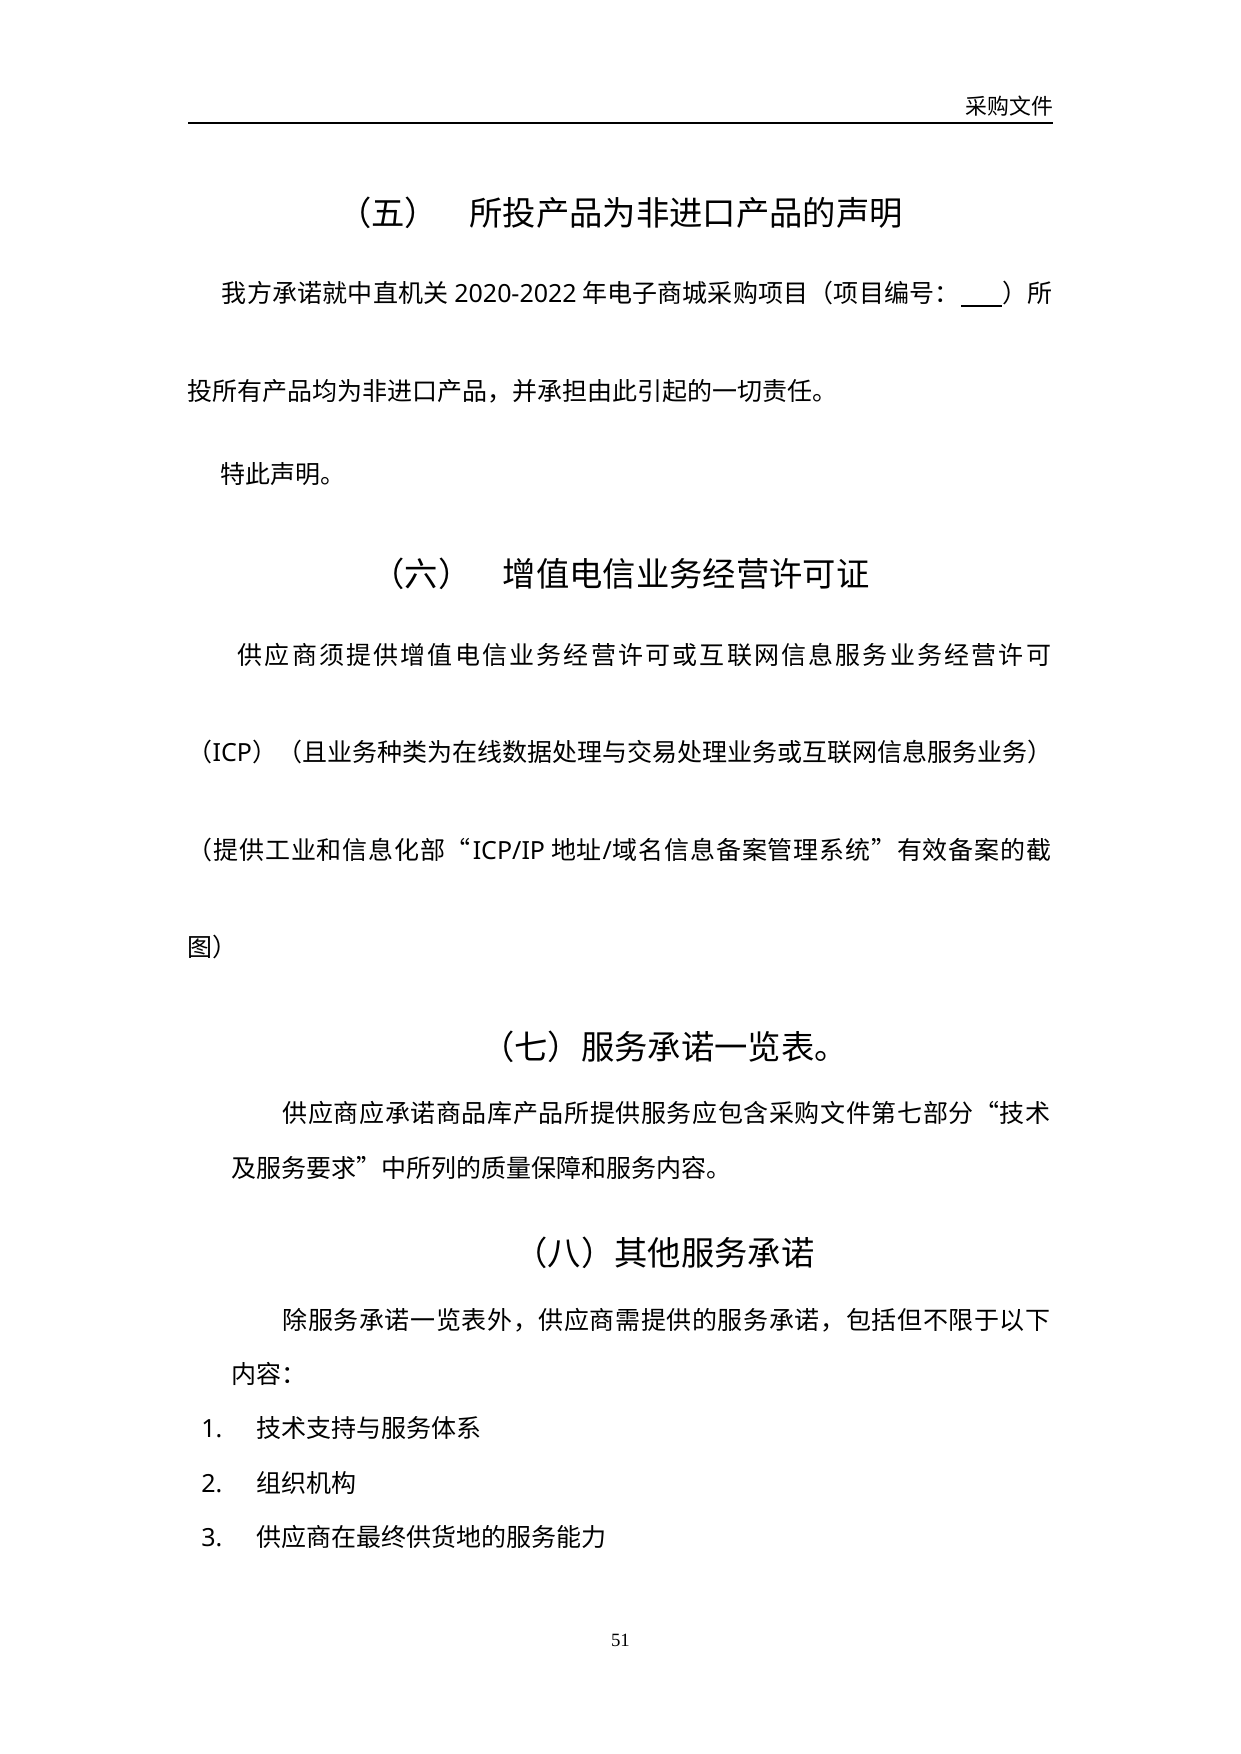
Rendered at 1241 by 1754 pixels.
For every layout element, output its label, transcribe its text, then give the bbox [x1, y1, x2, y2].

text 供应商应承诺商品库产品所提供服务应包含采购文件第七部分“技术及服务要求”中所列的质量保障和服务内容。 [231, 1094, 1053, 1184]
list 所投产品为非进口产品的声明 [187, 178, 1053, 243]
list 供应商在最终供货地的服务能力 [187, 1518, 1053, 1554]
text 特此声明。 [187, 440, 1053, 505]
list 技术支持与服务体系 [187, 1409, 1053, 1445]
list 增值电信业务经营许可证 [187, 539, 1053, 604]
text 供应商须提供增值电信业务经营许可或互联网信息服务业务经营许可（ICP）（且业务种类为在线数据处理与交易处理业务或互联网信息服务业务）（提供工业和信息化部“ICP/IP地址/域名信息备案管理系统”有效备案的截图） [187, 621, 1053, 978]
text （八）其他服务承诺 [276, 1219, 1053, 1284]
text 我方承诺就中直机关2020-2022年电子商城采购项目（项目编号： ）所投所有产品均为非进口产品，并承担由此引起的一切责任。 [187, 259, 1053, 422]
list 组织机构 [187, 1463, 1053, 1499]
text 除服务承诺一览表外，供应商需提供的服务承诺，包括但不限于以下内容： [231, 1300, 1053, 1391]
text （七）服务承诺一览表。 [276, 1013, 1053, 1078]
